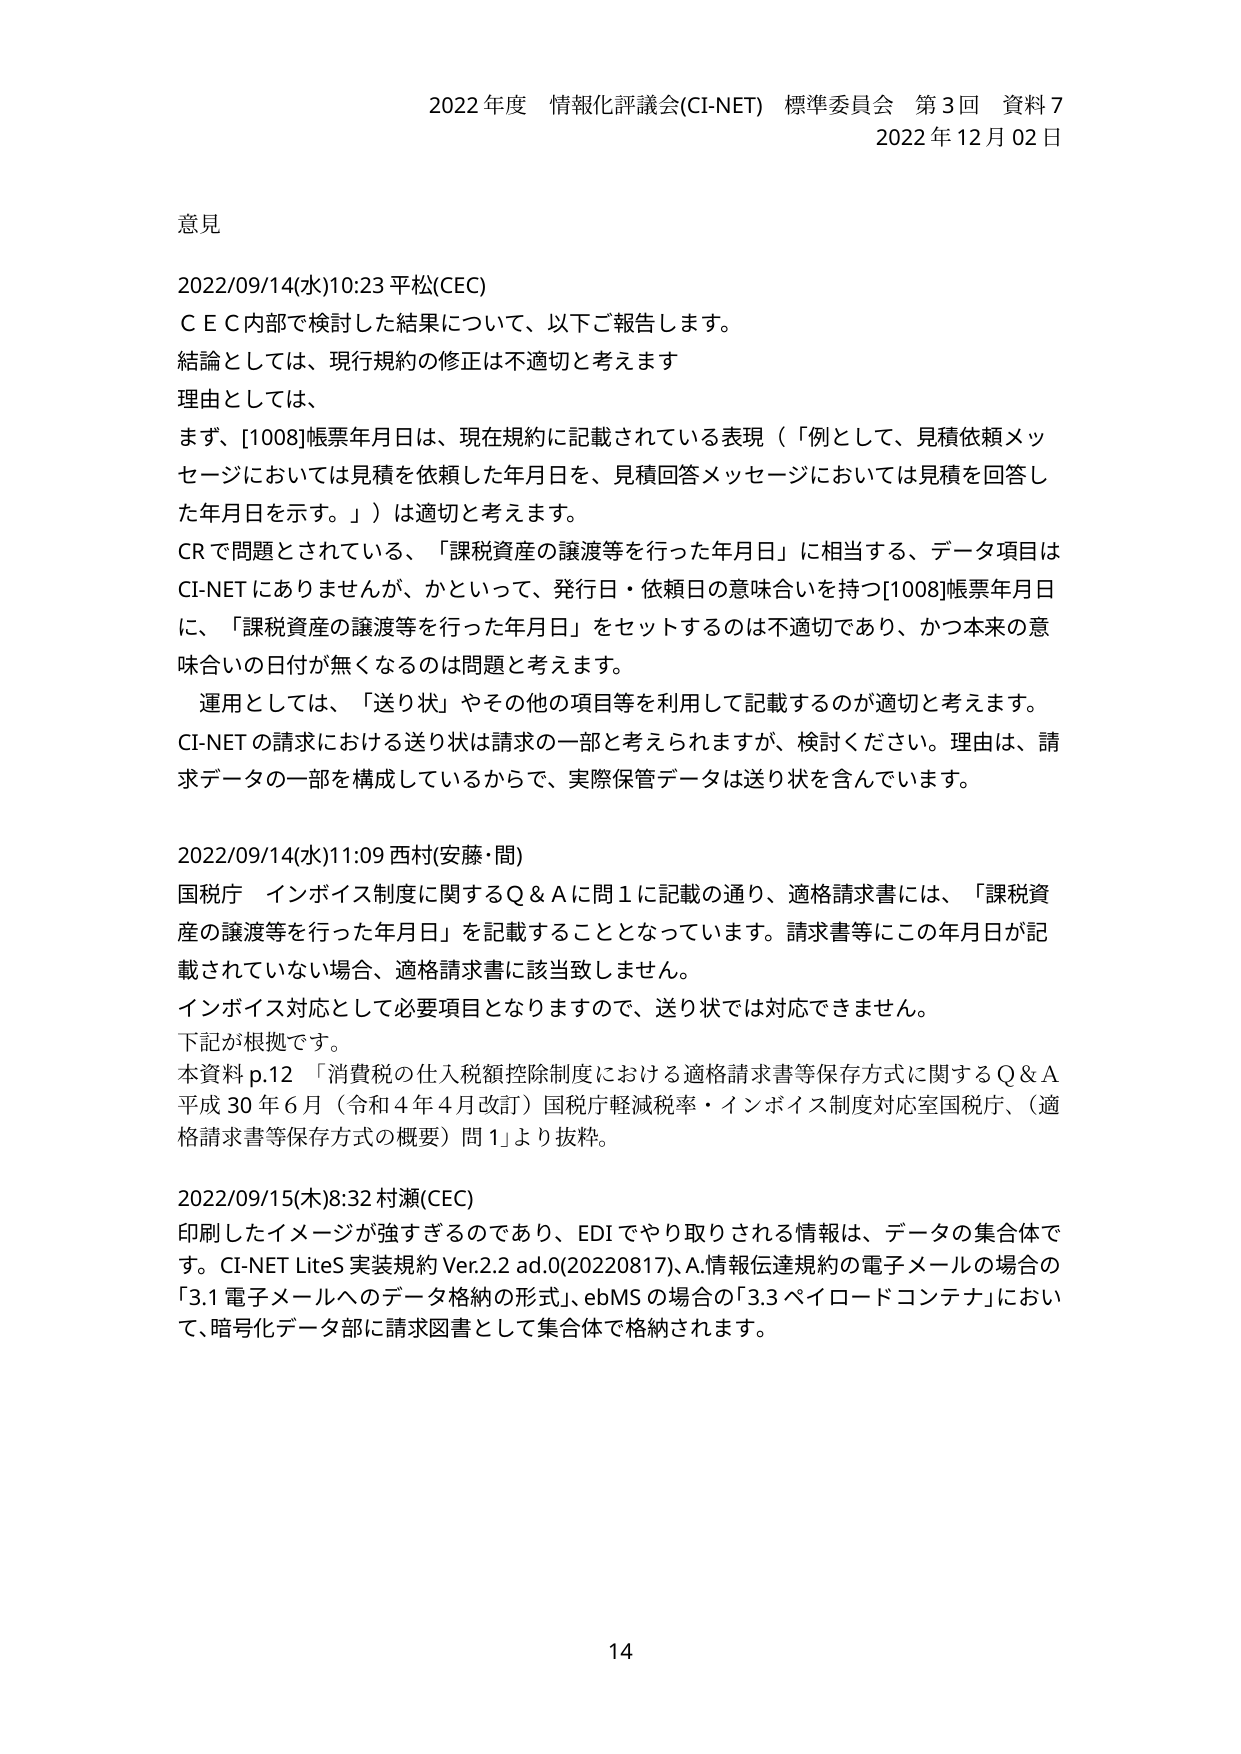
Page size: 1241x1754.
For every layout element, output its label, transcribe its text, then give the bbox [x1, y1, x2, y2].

text まず、[1008]帳票年月日は、現在規約に記載されている表現（「例として、見積依頼メッセージにおいては見積を依頼した年月日を、見積回答メッセージにおいては見積を回答した年月日を示す。」）は適切と考えます。 [177, 417, 1063, 531]
text ＣＥＣ内部で検討した結果について、以下ご報告します。 [177, 303, 1063, 341]
text 理由としては、 [177, 379, 1063, 417]
text 本資料p.12 ｢消費税の仕入税額控除制度における適格請求書等保存方式に関するＱ＆Ａ 平成 30 年６月（令和４年４月改訂）国税庁軽減税率・インボイス制度対応室国税庁､（適格請求書等保存方式の概要）問1｣より抜粋｡ [177, 1057, 1063, 1152]
text 国税庁 インボイス制度に関するＱ＆Ａに問１に記載の通り、適格請求書には、「課税資産の譲渡等を行った年月日」を記載することとなっています。請求書等にこの年月日が記載されていない場合、適格請求書に該当致しません。 [177, 873, 1063, 987]
text 結論としては、現行規約の修正は不適切と考えます [177, 341, 1063, 379]
text 印刷したイメージが強すぎるのであり、EDIでやり取りされる情報は、データの集合体です。CI-NET LiteS実装規約Ver.2.2 ad.0(20220817)､A.情報伝達規約の電子メールの場合の｢3.1電子メールへのデータ格納の形式｣､ebMSの場合の｢3.3ペイロードコンテナ｣において､暗号化データ部に請求図書として集合体で格納されます｡ [177, 1216, 1063, 1343]
text 意見 [177, 207, 1063, 239]
text 2022/09/14(水)11:09西村(安藤･間) [177, 835, 1063, 873]
text CI-NETの請求における送り状は請求の一部と考えられますが、検討ください。理由は、請求データの一部を構成しているからで、実際保管データは送り状を含んでいます。 [177, 721, 1063, 797]
text インボイス対応として必要項目となりますので、送り状では対応できません。 [177, 987, 1063, 1026]
text 運用としては、「送り状」やその他の項目等を利用して記載するのが適切と考えます。 [177, 683, 1063, 721]
text 下記が根拠です｡ [177, 1026, 1063, 1057]
text 2022/09/15(木)8:32村瀬(CEC) [177, 1178, 1063, 1216]
text CRで問題とされている、「課税資産の譲渡等を行った年月日」に相当する、データ項目はCI-NETにありませんが、かといって、発行日・依頼日の意味合いを持つ[1008]帳票年月日に、「課税資産の譲渡等を行った年月日」をセットするのは不適切であり、かつ本来の意味合いの日付が無くなるのは問題と考えます。 [177, 531, 1063, 683]
text 2022/09/14(水)10:23平松(CEC) [177, 265, 1063, 303]
